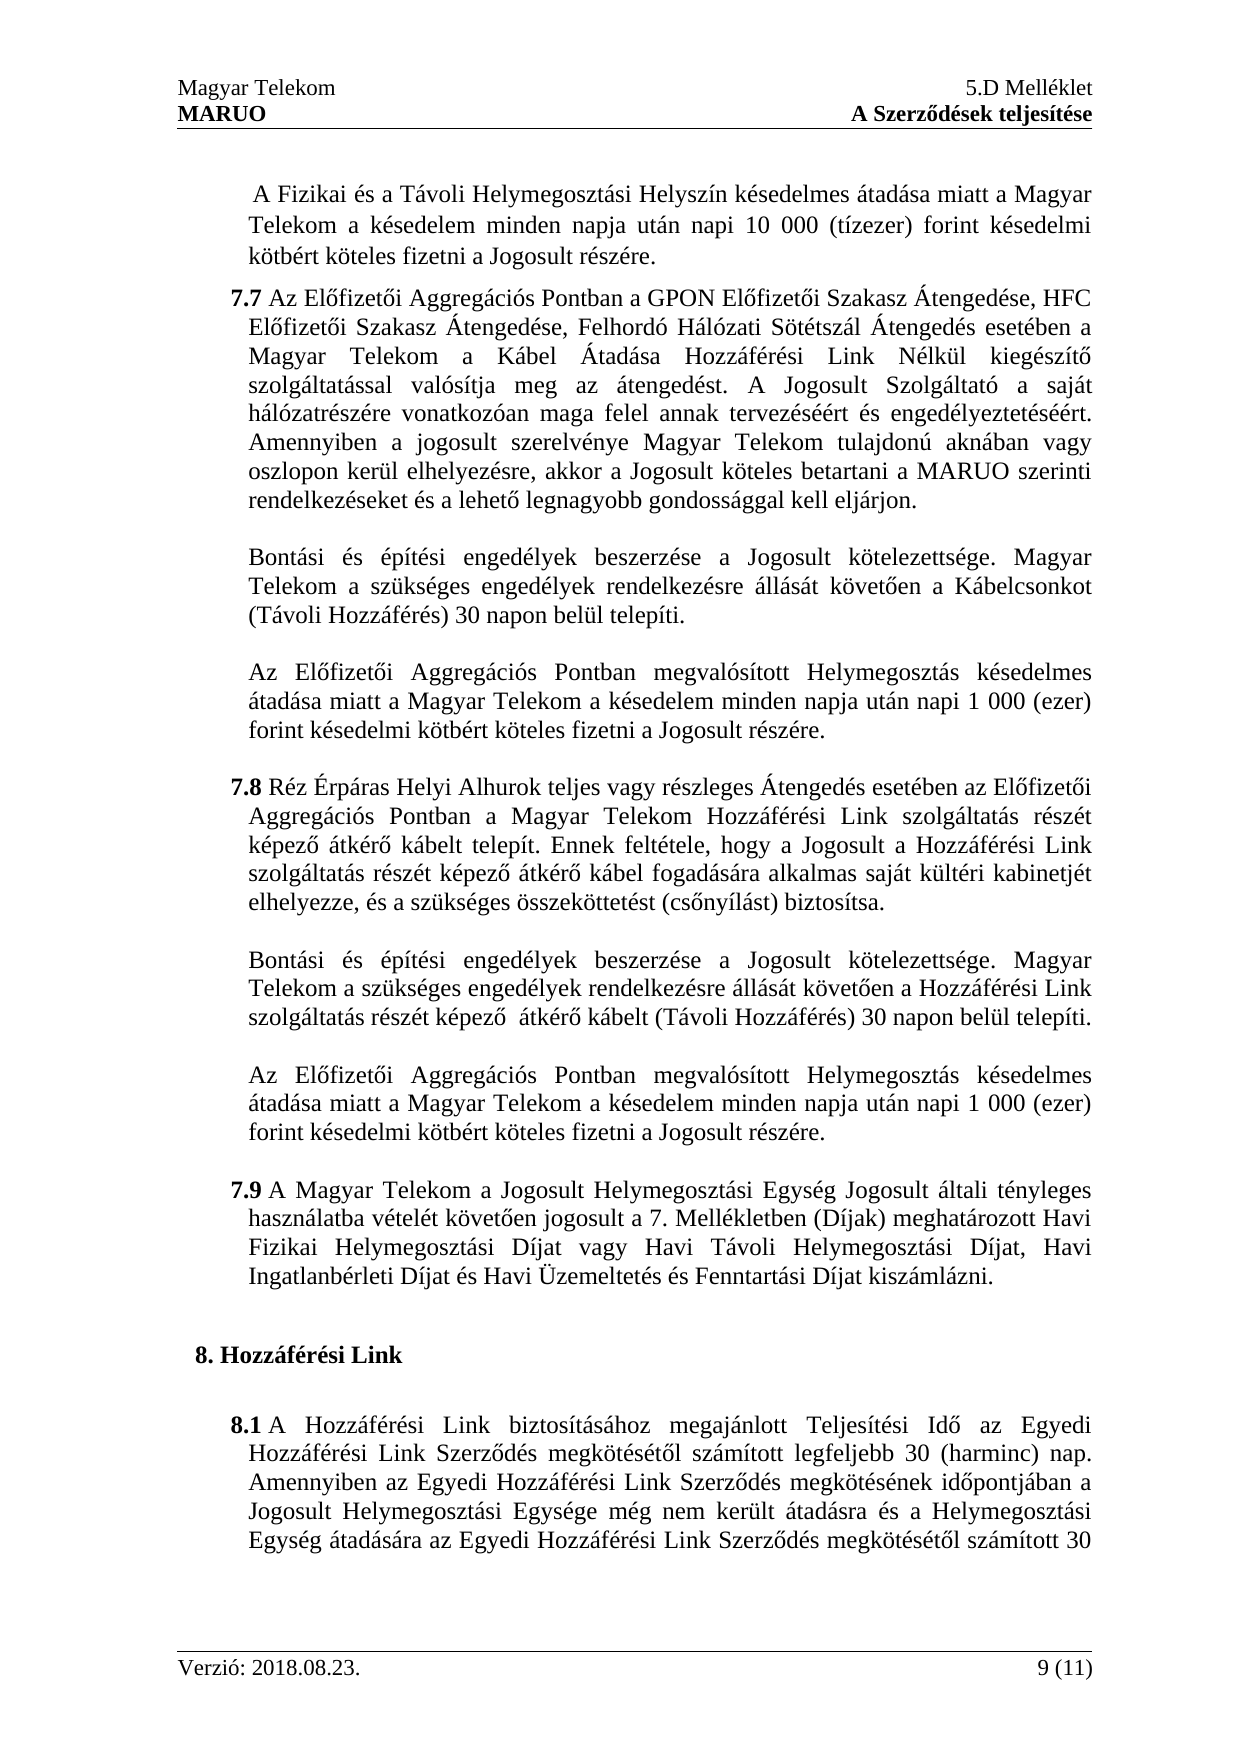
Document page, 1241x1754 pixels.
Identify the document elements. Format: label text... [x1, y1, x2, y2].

text Bontási és építési engedélyek beszerzése a Jogosult kötelezettsége. Magyar Telekom a szükséges engedélyek rendelkezésre állását követően a Kábelcsonkot (Távoli Hozzáférés) 30 napon belül telepíti. [230, 513, 1092, 628]
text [230, 1410, 1092, 1553]
text 7.9 A Magyar Telekom a Jogosult Helymegosztási Egység Jogosult általi tényleges használatba vételét követően jogosult a 7. Mellékletben (Díjak) meghatározott Havi Fizikai Helymegosztási Díjat vagy Havi Távoli Helymegosztási Díjat, Havi Ingatlanbérleti Díjat és Havi Üzemeltetés és Fenntartási Díjat kiszámlázni. [230, 1175, 1092, 1290]
text Bontási és építési engedélyek beszerzése a Jogosult kötelezettsége. Magyar Telekom a szükséges engedélyek rendelkezésre állását követően a Hozzáférési Link szolgáltatás részét képező átkérő kábelt (Távoli Hozzáférés) 30 napon belül telepíti. [230, 916, 1092, 1031]
text Az Előfizetői Aggregációs Pontban megvalósított Helymegosztás késedelmes átadása miatt a Magyar Telekom a késedelem minden napja után napi 1 000 (ezer) forint késedelmi kötbért köteles fizetni a Jogosult részére. [230, 1031, 1092, 1146]
text Az Előfizetői Aggregációs Pontban megvalósított Helymegosztás késedelmes átadása miatt a Magyar Telekom a késedelem minden napja után napi 1 000 (ezer) forint késedelmi kötbért köteles fizetni a Jogosult részére. [230, 628, 1092, 743]
text 7.8 Réz Érpáras Helyi Alhurok teljes vagy részleges Átengedés esetében az Előfizetői Aggregációs Pontban a Magyar Telekom Hozzáférési Link szolgáltatás részét képező átkérő kábelt telepít. Ennek feltétele, hogy a Jogosult a Hozzáférési Link szolgáltatás részét képező átkérő kábel fogadására alkalmas saját kültéri kabinetjét elhelyezze, és a szükséges összeköttetést (csőnyílást) biztosítsa. [230, 772, 1092, 916]
text A Fizikai és a Távoli Helymegosztási Helyszín késedelmes átadása miatt a Magyar Telekom a késedelem minden napja után napi 10 000 (tízezer) forint késedelmi kötbért köteles fizetni a Jogosult részére. [248, 177, 1092, 271]
subtitle 8. Hozzáférési Link [195, 1340, 1092, 1368]
text 7.7 Az Előfizetői Aggregációs Pontban a GPON Előfizetői Szakasz Átengedése, HFC Előfizetői Szakasz Átengedése, Felhordó Hálózati Sötétszál Átengedés esetében a Magyar Telekom a Kábel Átadása Hozzáférési Link Nélkül kiegészítő szolgáltatással valósítja meg az átengedést. A Jogosult Szolgáltató a saját hálózatrészére vonatkozóan maga felel annak tervezéséért és engedélyeztetéséért. Amennyiben a jogosult szerelvénye Magyar Telekom tulajdonú aknában vagy oszlopon kerül elhelyezésre, akkor a Jogosult köteles betartani a MARUO szerinti rendelkezéseket és a lehető legnagyobb gondossággal kell eljárjon. [230, 283, 1092, 513]
